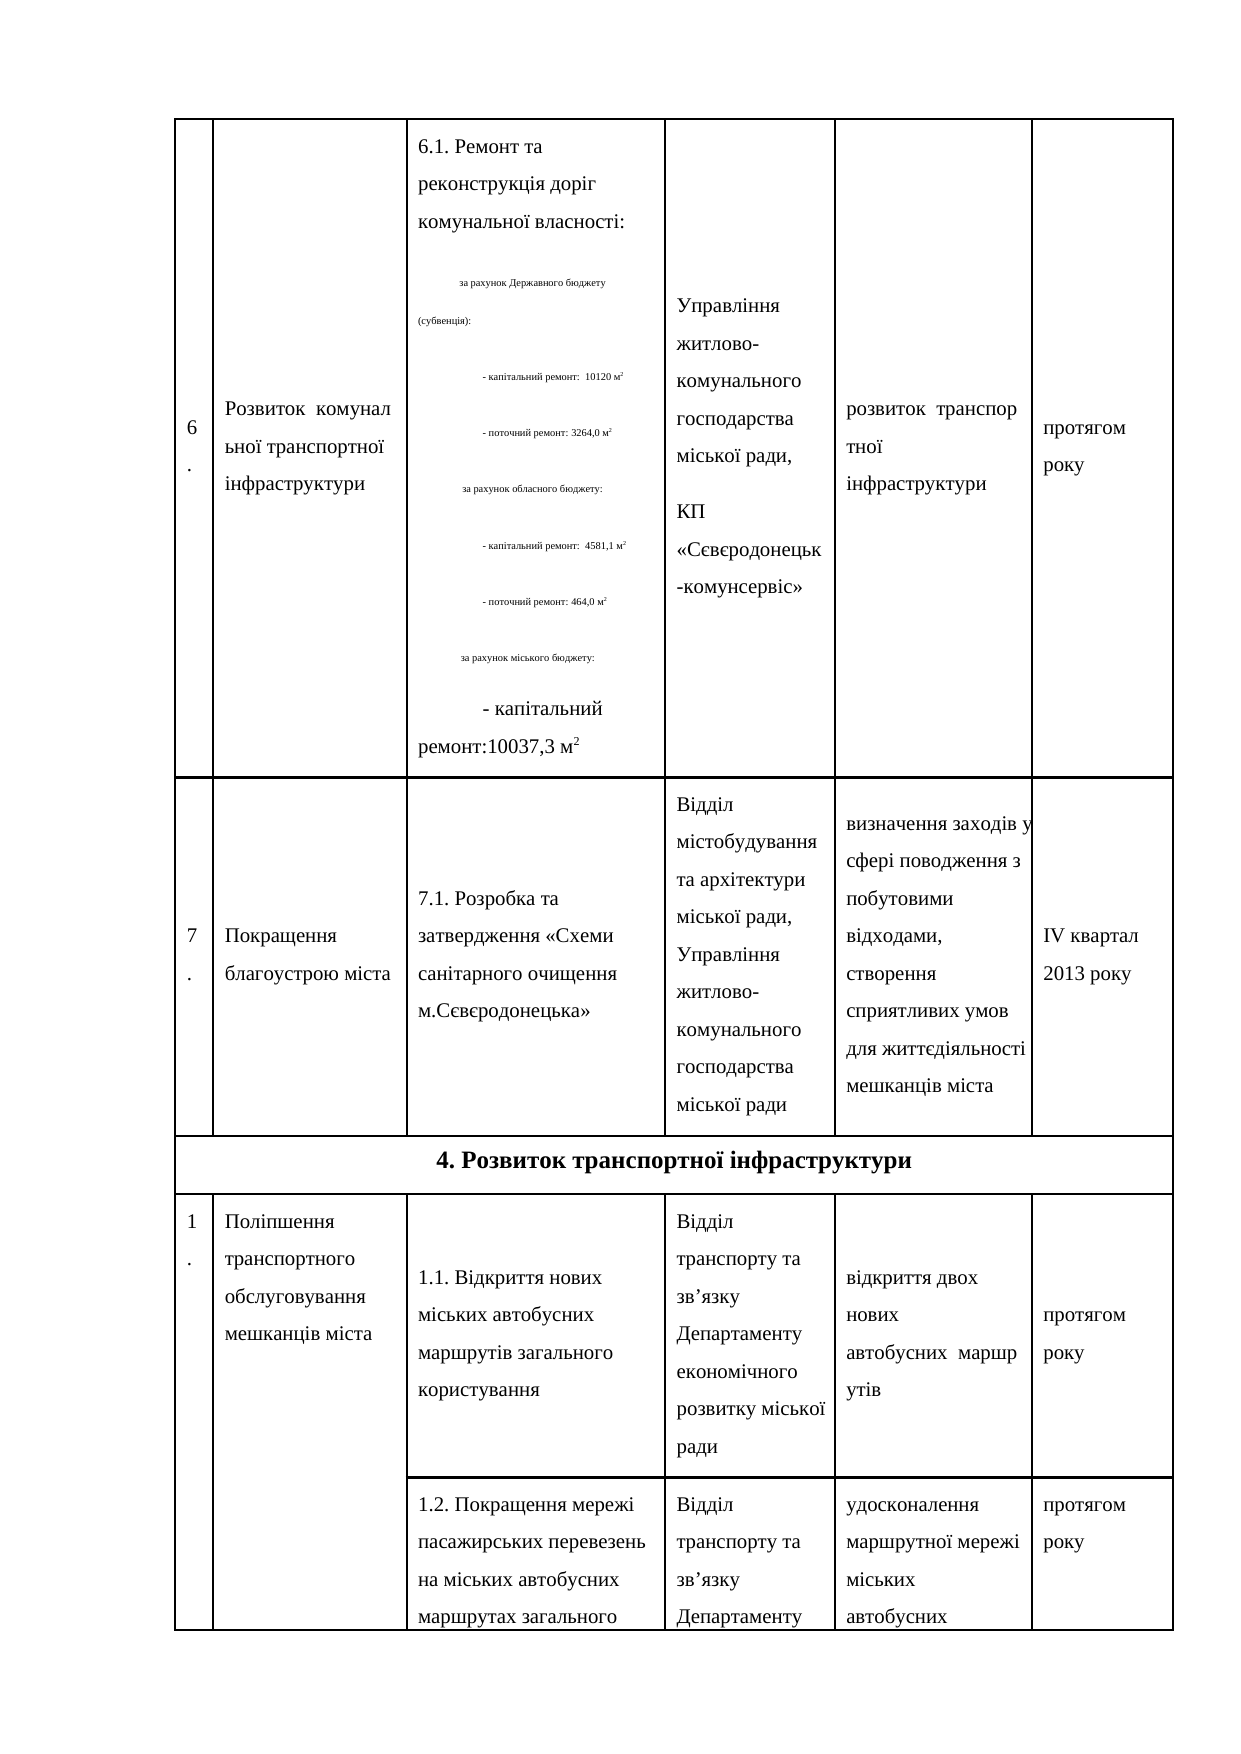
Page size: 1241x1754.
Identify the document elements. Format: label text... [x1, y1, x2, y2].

table_cell Відділ містобудування та архітектури міської ради, Управління житлово-комунального господарства міської ради [666, 779, 834, 1135]
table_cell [408, 1479, 664, 1628]
table_cell Управління житлово-комунального господарства міської ради, КП «Сєвєродонецьк-комунсервіс» [666, 120, 834, 776]
table_cell протягом року [1033, 120, 1172, 776]
table_cell відкриття двох нових автобусних маршрутів [836, 1195, 1031, 1476]
table_cell 6.1. Ремонт та реконструкція доріг комунальної власності: за рахунок Державного бюджету (субвенція): - капітальний ремонт: 10120 м2 - поточний ремонт: 3264,0 м2 за рахунок обласного бюджету: - капітальний ремонт: 4581,1 м2 - поточний ремонт: 464,0 м2 за рахунок міського бюджету: - капітальний ремонт:10037,3 м2 [408, 120, 664, 776]
table_cell Розвиток комунальної транспортної інфраструктури [214, 120, 406, 776]
table_cell Покращення благоустрою міста [214, 779, 406, 1135]
table_cell протягом року [1033, 1195, 1172, 1476]
table_cell Поліпшення транспортного обслуговування мешканців міста [214, 1195, 406, 1628]
table_cell 7. [176, 779, 212, 1135]
table_cell 4. Розвиток транспортної інфраструктури [176, 1137, 1172, 1193]
table_cell 6. [176, 120, 212, 776]
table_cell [836, 1479, 1031, 1628]
table_cell протягом року [1033, 1479, 1172, 1628]
table_cell 1. [176, 1195, 212, 1628]
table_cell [666, 1479, 834, 1628]
table_cell 1.1. Відкриття нових міських автобусних маршрутів загального користування [408, 1195, 664, 1476]
table_cell Відділ транспорту та зв’язку Департаменту економічного розвитку міської ради [666, 1195, 834, 1476]
table_cell визначення заходів у сфері поводження з побутовими відходами, створення сприятливих умов для життєдіяльності мешканців міста [836, 779, 1031, 1135]
table_cell IV квартал 2013 року [1033, 779, 1172, 1135]
table_cell розвиток транспортної інфраструктури [836, 120, 1031, 776]
table_cell 7.1. Розробка та затвердження «Схеми санітарного очищення м.Сєвєродонецька» [408, 779, 664, 1135]
